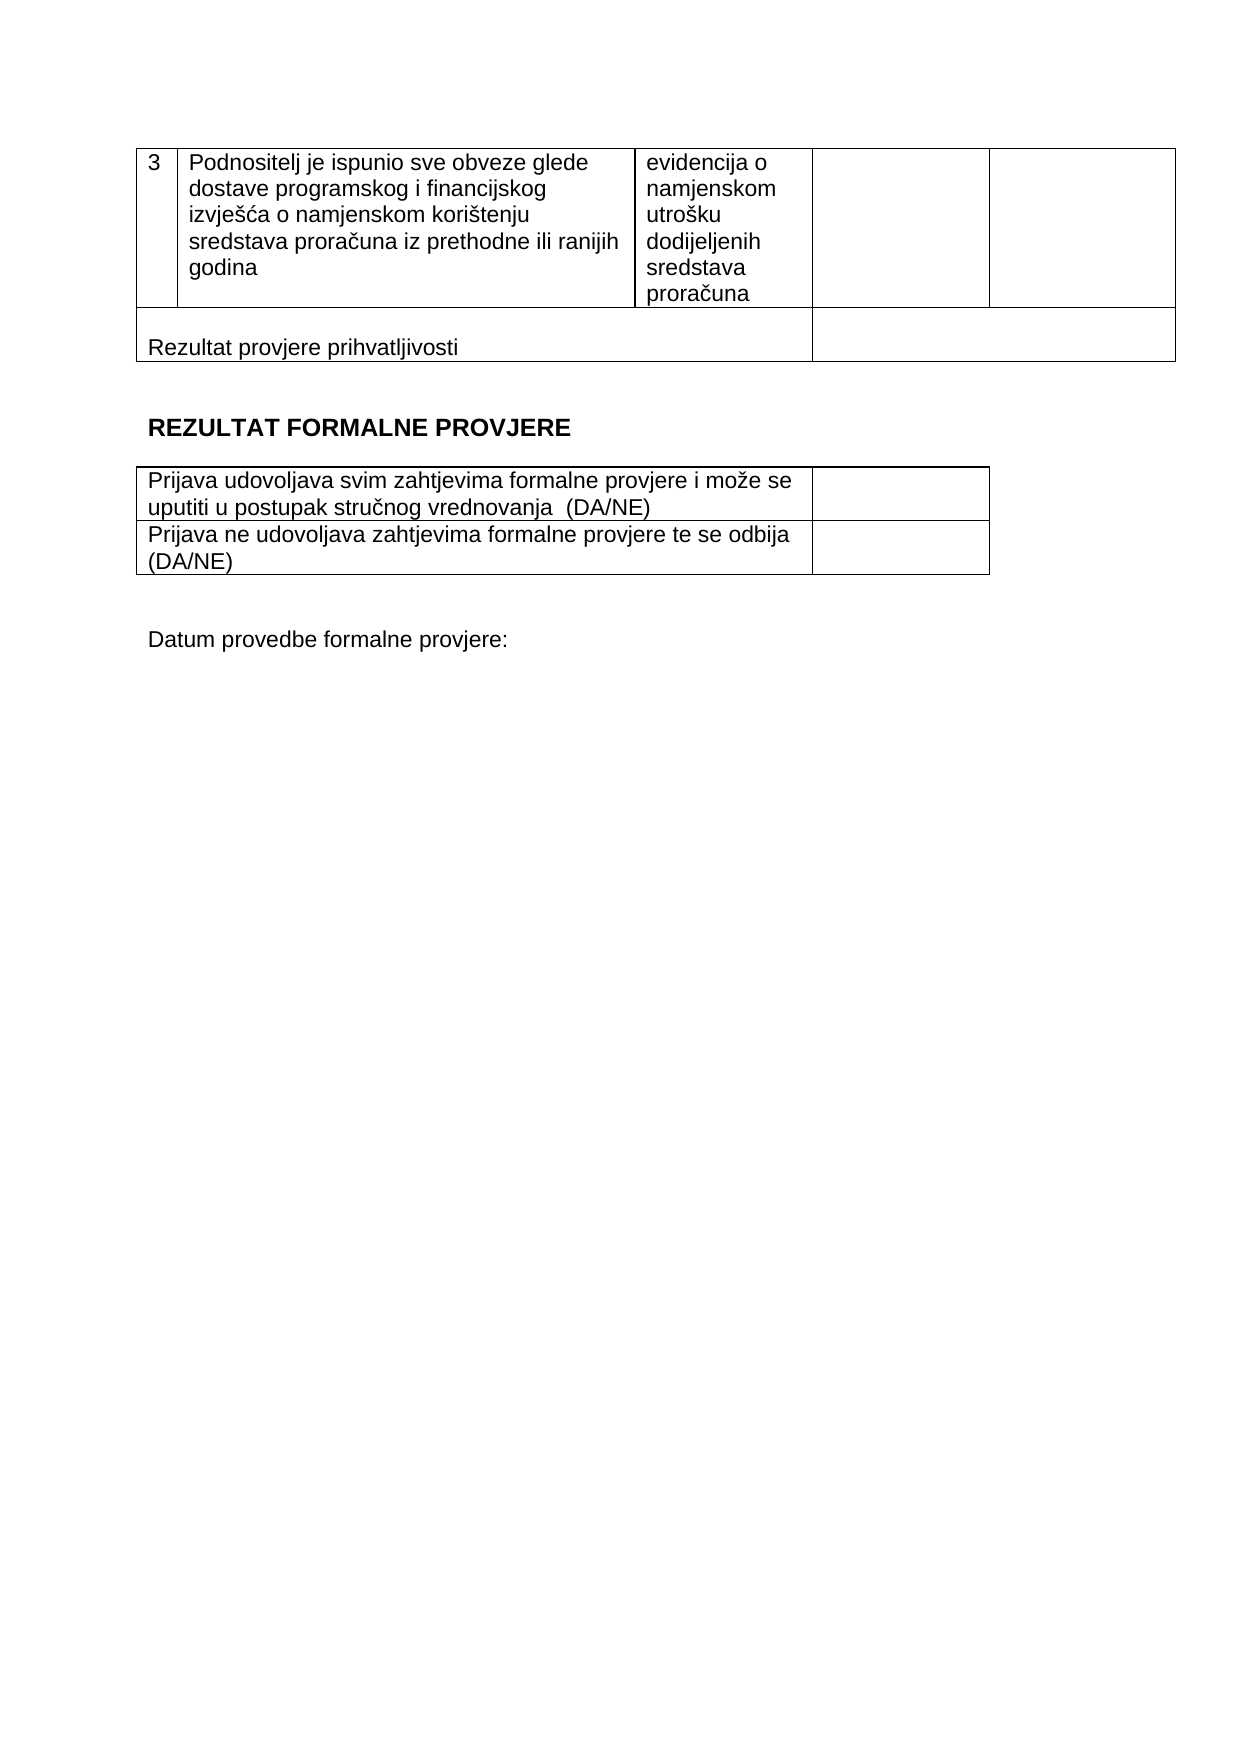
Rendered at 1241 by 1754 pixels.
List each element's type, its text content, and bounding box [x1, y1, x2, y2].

table_cell evidencija o namjenskom utrošku dodijeljenih sredstava proračuna [636, 149, 812, 307]
table_cell Prijava ne udovoljava zahtjevima formalne provjere te se odbija (DA/NE) [137, 521, 812, 574]
text Datum provedbe formalne provjere: [148, 626, 1093, 652]
table_cell [813, 308, 1175, 361]
table_cell 3 [137, 149, 177, 307]
table_cell [813, 149, 989, 307]
table_header Prijava udovoljava svim zahtjevima formalne provjere i može se uputiti u postupak stručnog vrednovanja (DA/NE) [137, 468, 812, 520]
text REZULTAT FORMALNE PROVJERE [148, 413, 1093, 441]
table_cell Rezultat provjere prihvatljivosti [137, 308, 812, 361]
table_header [813, 468, 989, 520]
table_cell [813, 521, 989, 574]
table_cell Podnositelj je ispunio sve obveze glede dostave programskog i financijskog izvješća o namjenskom korištenju sredstava proračuna iz prethodne ili ranijih godina [178, 149, 634, 307]
table_cell [990, 149, 1175, 307]
